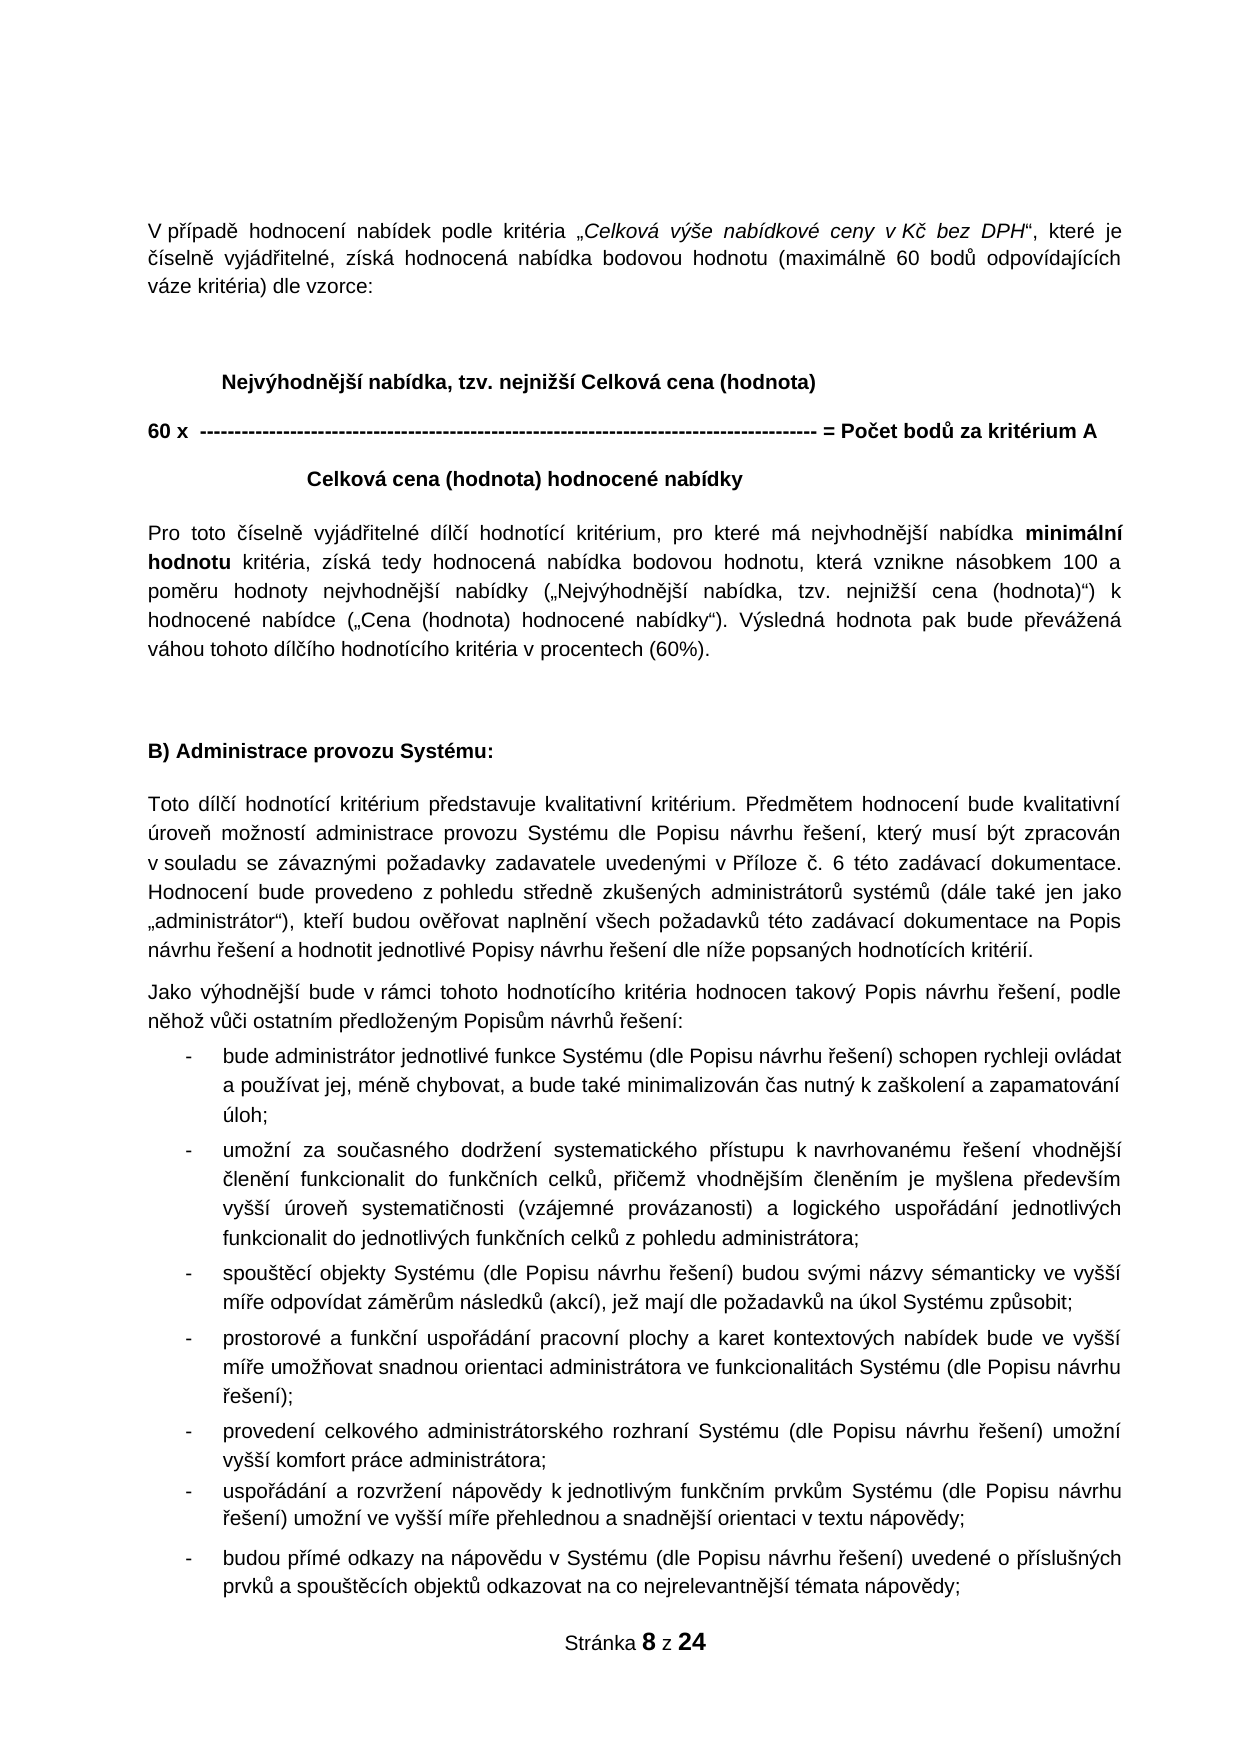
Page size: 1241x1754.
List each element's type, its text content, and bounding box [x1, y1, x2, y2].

list spouštěcí objekty Systému (dle Popisu návrhu řešení) budou svými názvy sémanticky ve vyšší míře odpovídat záměrům následků (akcí), jež mají dle požadavků na úkol Systému způsobit; [185, 1256, 1122, 1314]
list umožní za současného dodržení systematického přístupu k navrhovanému řešení vhodnější členění funkcionalit do funkčních celků, přičemž vhodnějším členěním je myšlena především vyšší úroveň systematičnosti (vzájemné provázanosti) a logického uspořádání jednotlivých funkcionalit do jednotlivých funkčních celků z pohledu administrátora; [185, 1133, 1122, 1249]
text Jako výhodnější bude v rámci tohoto hodnotícího kritéria hodnocen takový Popis návrhu řešení, podle něhož vůči ostatním předloženým Popisům návrhů řešení: [148, 974, 1122, 1033]
text V případě hodnocení nabídek podle kritéria „Celková výše nabídkové ceny v Kč bez DPH“, které je číselně vyjádřitelné, získá hodnocená nabídka bodovou hodnotu (maximálně 60 bodů odpovídajících váze kritéria) dle vzorce: [148, 218, 1122, 297]
list bude administrátor jednotlivé funkce Systému (dle Popisu návrhu řešení) schopen rychleji ovládat a používat jej, méně chybovat, a bude také minimalizován čas nutný k zaškolení a zapamatování úloh; [185, 1039, 1122, 1126]
text Celková cena (hodnota) hodnocené nabídky [148, 467, 1122, 491]
text Toto dílčí hodnotící kritérium představuje kvalitativní kritérium. Předmětem hodnocení bude kvalitativní úroveň možností administrace provozu Systému dle Popisu návrhu řešení, který musí být zpracován v souladu se závaznými požadavky zadavatele uvedenými v Příloze č. 6 této zadávací dokumentace. Hodnocení bude provedeno z pohledu středně zkušených administrátorů systémů (dále také jen jako „administrátor“), kteří budou ověřovat naplnění všech požadavků této zadávací dokumentace na Popis návrhu řešení a hodnotit jednotlivé Popisy návrhu řešení dle níže popsaných hodnotících kritérií. [148, 787, 1122, 962]
text 60 x ----------------------------------------------------------------------------------------- = Počet bodů za kritérium A [148, 418, 1122, 442]
text Nejvýhodnější nabídka, tzv. nejnižší Celková cena (hodnota) [221, 370, 1122, 394]
list uspořádání a rozvržení nápovědy k jednotlivým funkčním prvkům Systému (dle Popisu návrhu řešení) umožní ve vyšší míře přehlednou a snadnější orientaci v textu nápovědy; [185, 1478, 1122, 1530]
text B) Administrace provozu Systému: [148, 738, 1122, 762]
list prostorové a funkční uspořádání pracovní plochy a karet kontextových nabídek bude ve vyšší míře umožňovat snadnou orientaci administrátora ve funkcionalitách Systému (dle Popisu návrhu řešení); [185, 1320, 1122, 1408]
list budou přímé odkazy na nápovědu v Systému (dle Popisu návrhu řešení) uvedené o příslušných prvků a spouštěcích objektů odkazovat na co nejrelevantnější témata nápovědy; [185, 1546, 1122, 1597]
text Pro toto číselně vyjádřitelné dílčí hodnotící kritérium, pro které má nejvhodnější nabídka minimální hodnotu kritéria, získá tedy hodnocená nabídka bodovou hodnotu, která vznikne násobkem 100 a poměru hodnoty nejvhodnější nabídky („Nejvýhodnější nabídka, tzv. nejnižší cena (hodnota)“) k hodnocené nabídce („Cena (hodnota) hodnocené nabídky“). Výsledná hodnota pak bude převážená váhou tohoto dílčího hodnotícího kritéria v procentech (60%). [148, 515, 1122, 661]
list provedení celkového administrátorského rozhraní Systému (dle Popisu návrhu řešení) umožní vyšší komfort práce administrátora; [185, 1414, 1122, 1472]
